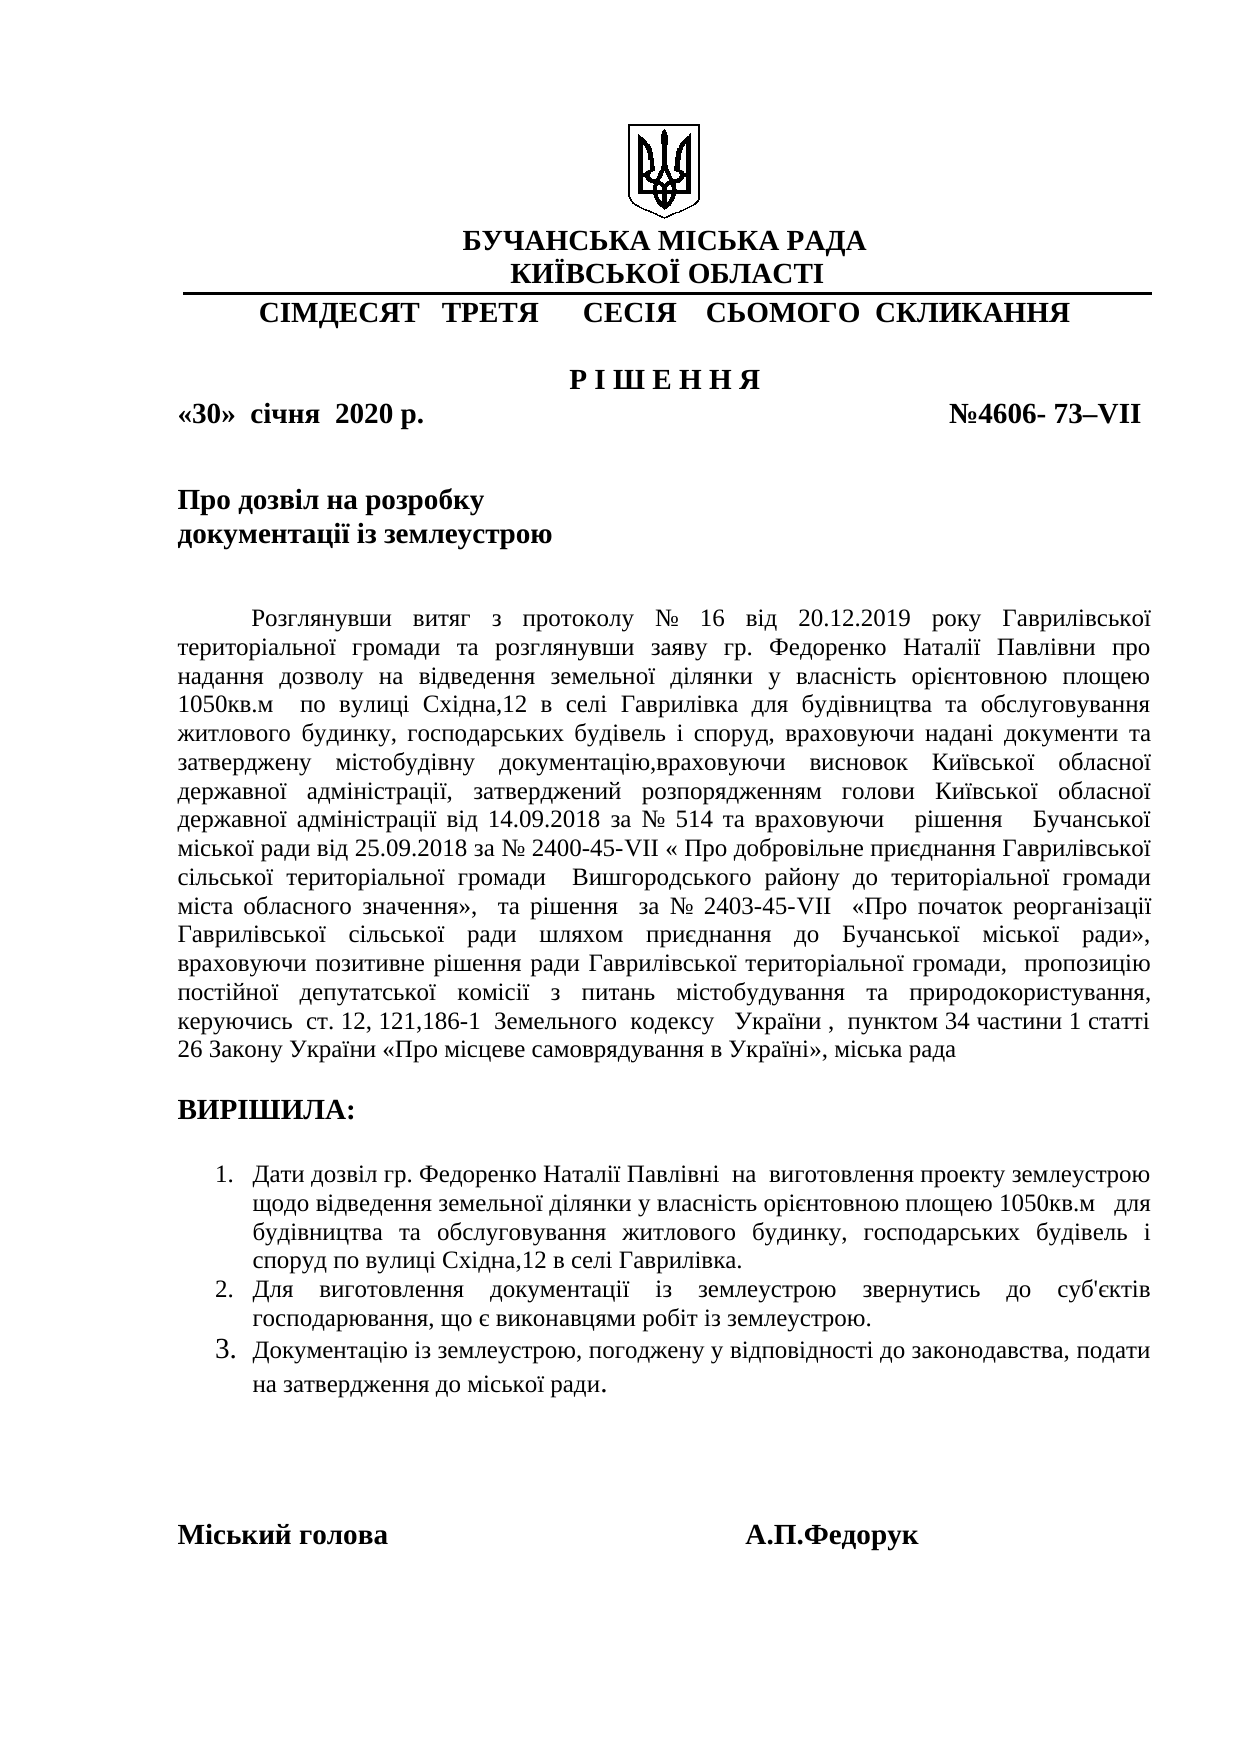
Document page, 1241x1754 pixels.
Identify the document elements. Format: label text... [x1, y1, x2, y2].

text КИЇВСЬКОЇ ОБЛАСТІ [183, 256, 1152, 292]
text Про дозвіл на розробку [177, 482, 1152, 516]
list Документацію із землеустрою, погоджену у відповідності до законодавства, подати на затвердження до міської ради. [215, 1332, 1152, 1399]
text Розглянувши витяг з протоколу № 16 від 20.12.2019 року Гаврилівської територіальної громади та розглянувши заяву гр. Федоренко Наталії Павлівни про надання дозволу на відведення земельної ділянки у власність орієнтовною площею 1050кв.м по вулиці Східна,12 в селі Гаврилівка для будівництва та обслуговування житлового будинку, господарських будівель і споруд, враховуючи надані документи та затверджену містобудівну документацію,враховуючи висновок Київської обласної державної адміністрації, затверджений розпорядженням голови Київської обласної державної адміністрації від 14.09.2018 за № 514 та враховуючи рішення Бучанської міської ради від 25.09.2018 за № 2400-45-VІІ « Про добровільне приєднання Гаврилівської сільської територіальної громади Вишгородського району до територіальної громади міста обласного значення», та рішення за № 2403-45-VІІ «Про початок реорганізації Гаврилівської сільської ради шляхом приєднання до Бучанської міської ради», враховуючи позитивне рішення ради Гаврилівської територіальної громади, пропозицію постійної депутатської комісії з питань містобудування та природокористування, керуючись ст. 12, 121,186-1 Земельного кодексу України , пунктом 34 частини 1 статті 26 Закону України «Про місцеве самоврядування в Україні», міська рада [177, 603, 1152, 1063]
text Міський голова А.П.Федорук [177, 1517, 1152, 1551]
text ВИРІШИЛА: [177, 1092, 1152, 1126]
list Для виготовлення документації із землеустрою звернутись до суб'єктів господарювання, що є виконавцями робіт із землеустрою. [215, 1274, 1152, 1332]
list Дати дозвіл гр. Федоренко Наталії Павлівні на виготовлення проекту землеустрою щодо відведення земельної ділянки у власність орієнтовною площею 1050кв.м для будівництва та обслуговування житлового будинку, господарських будівель і споруд по вулиці Східна,12 в селі Гаврилівка. [215, 1159, 1152, 1274]
text «30» січня 2020 р. №4606- 73–VІІ [177, 396, 1152, 429]
text Р І Ш Е Н Н Я [177, 362, 1152, 396]
text БУЧАНСЬКА МІСЬКА РАДА [177, 223, 1152, 256]
text СІМДЕСЯТ ТРЕТЯ СЕСІЯ СЬОМОГО СКЛИКАННЯ [177, 295, 1152, 329]
text документації із землеустрою [177, 516, 1152, 549]
